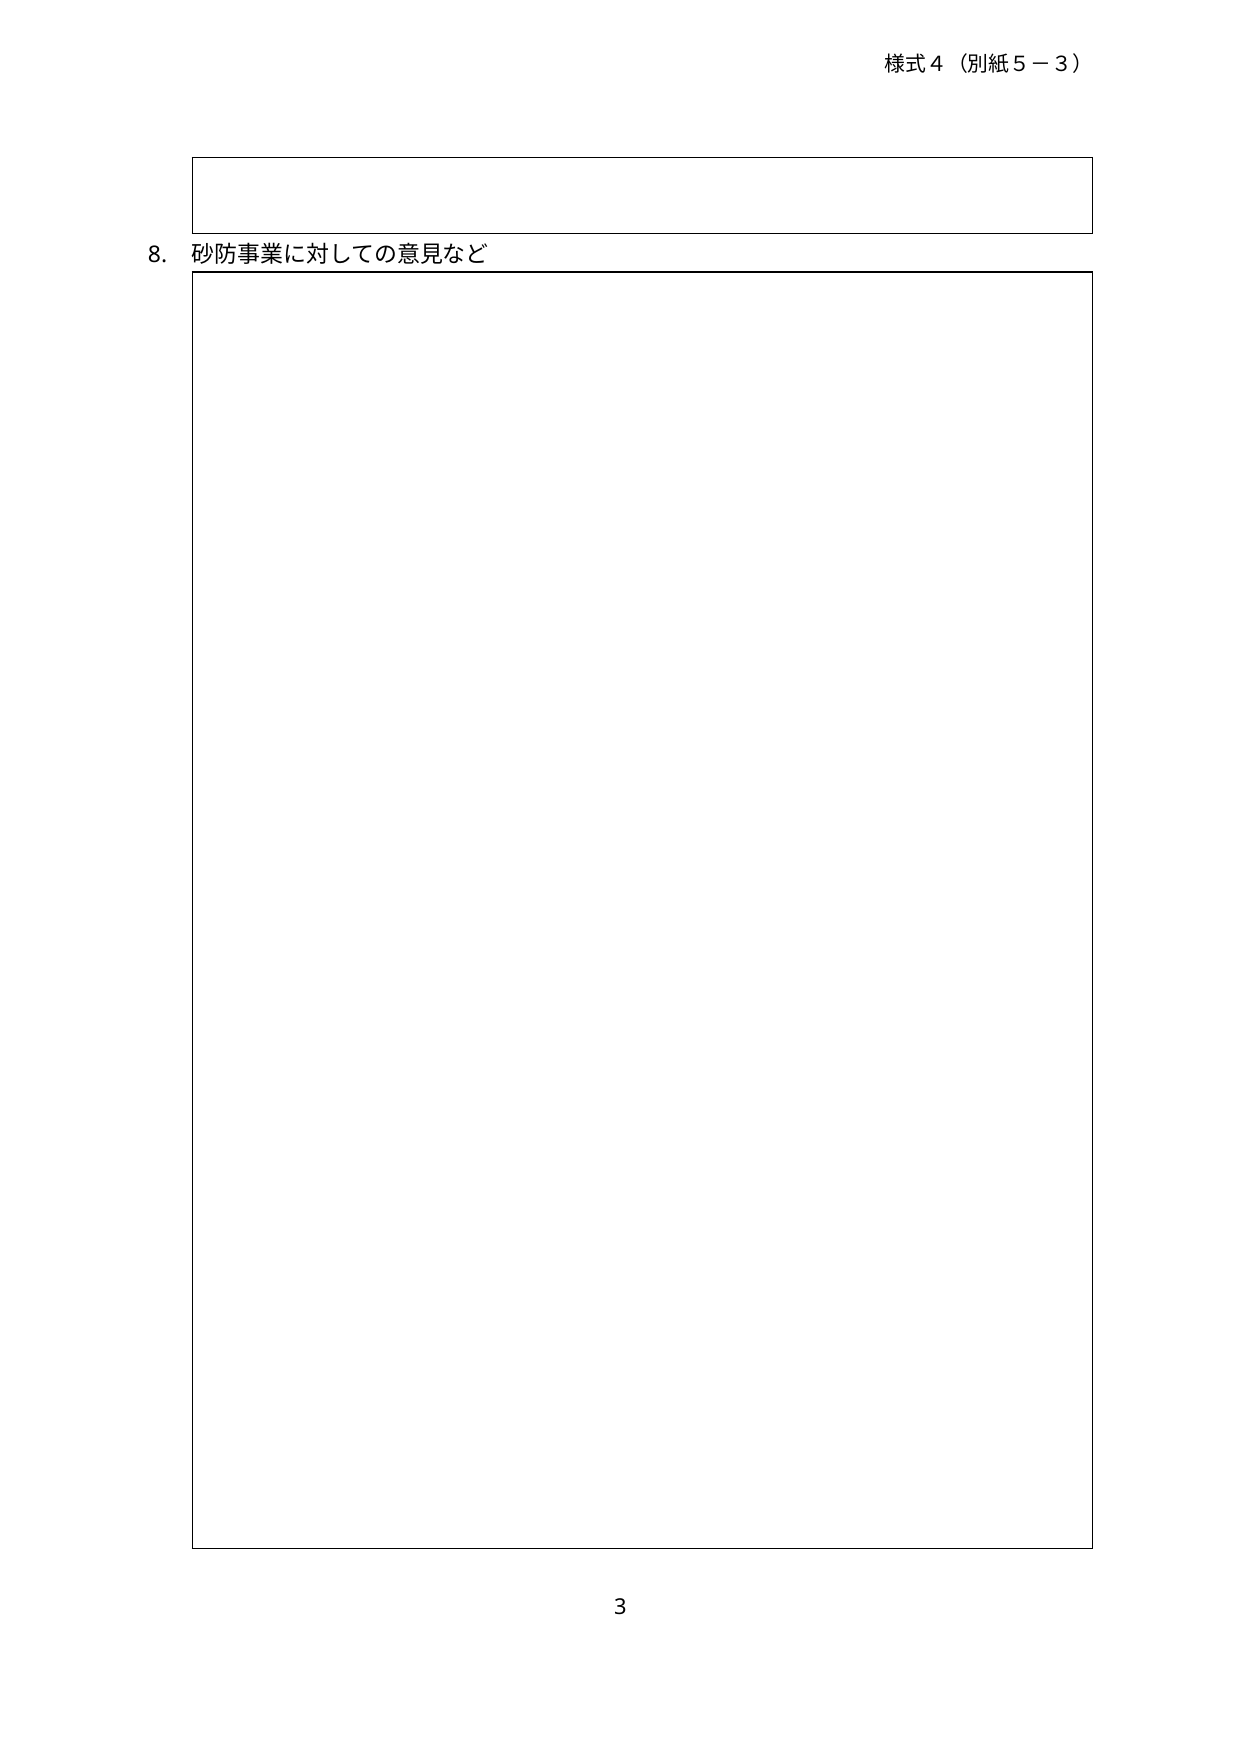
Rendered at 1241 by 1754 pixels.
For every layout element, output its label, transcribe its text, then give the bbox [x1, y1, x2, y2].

table_header [193, 158, 1092, 233]
list 砂防事業に対しての意見など [148, 234, 1092, 271]
table_header [193, 273, 1092, 1547]
